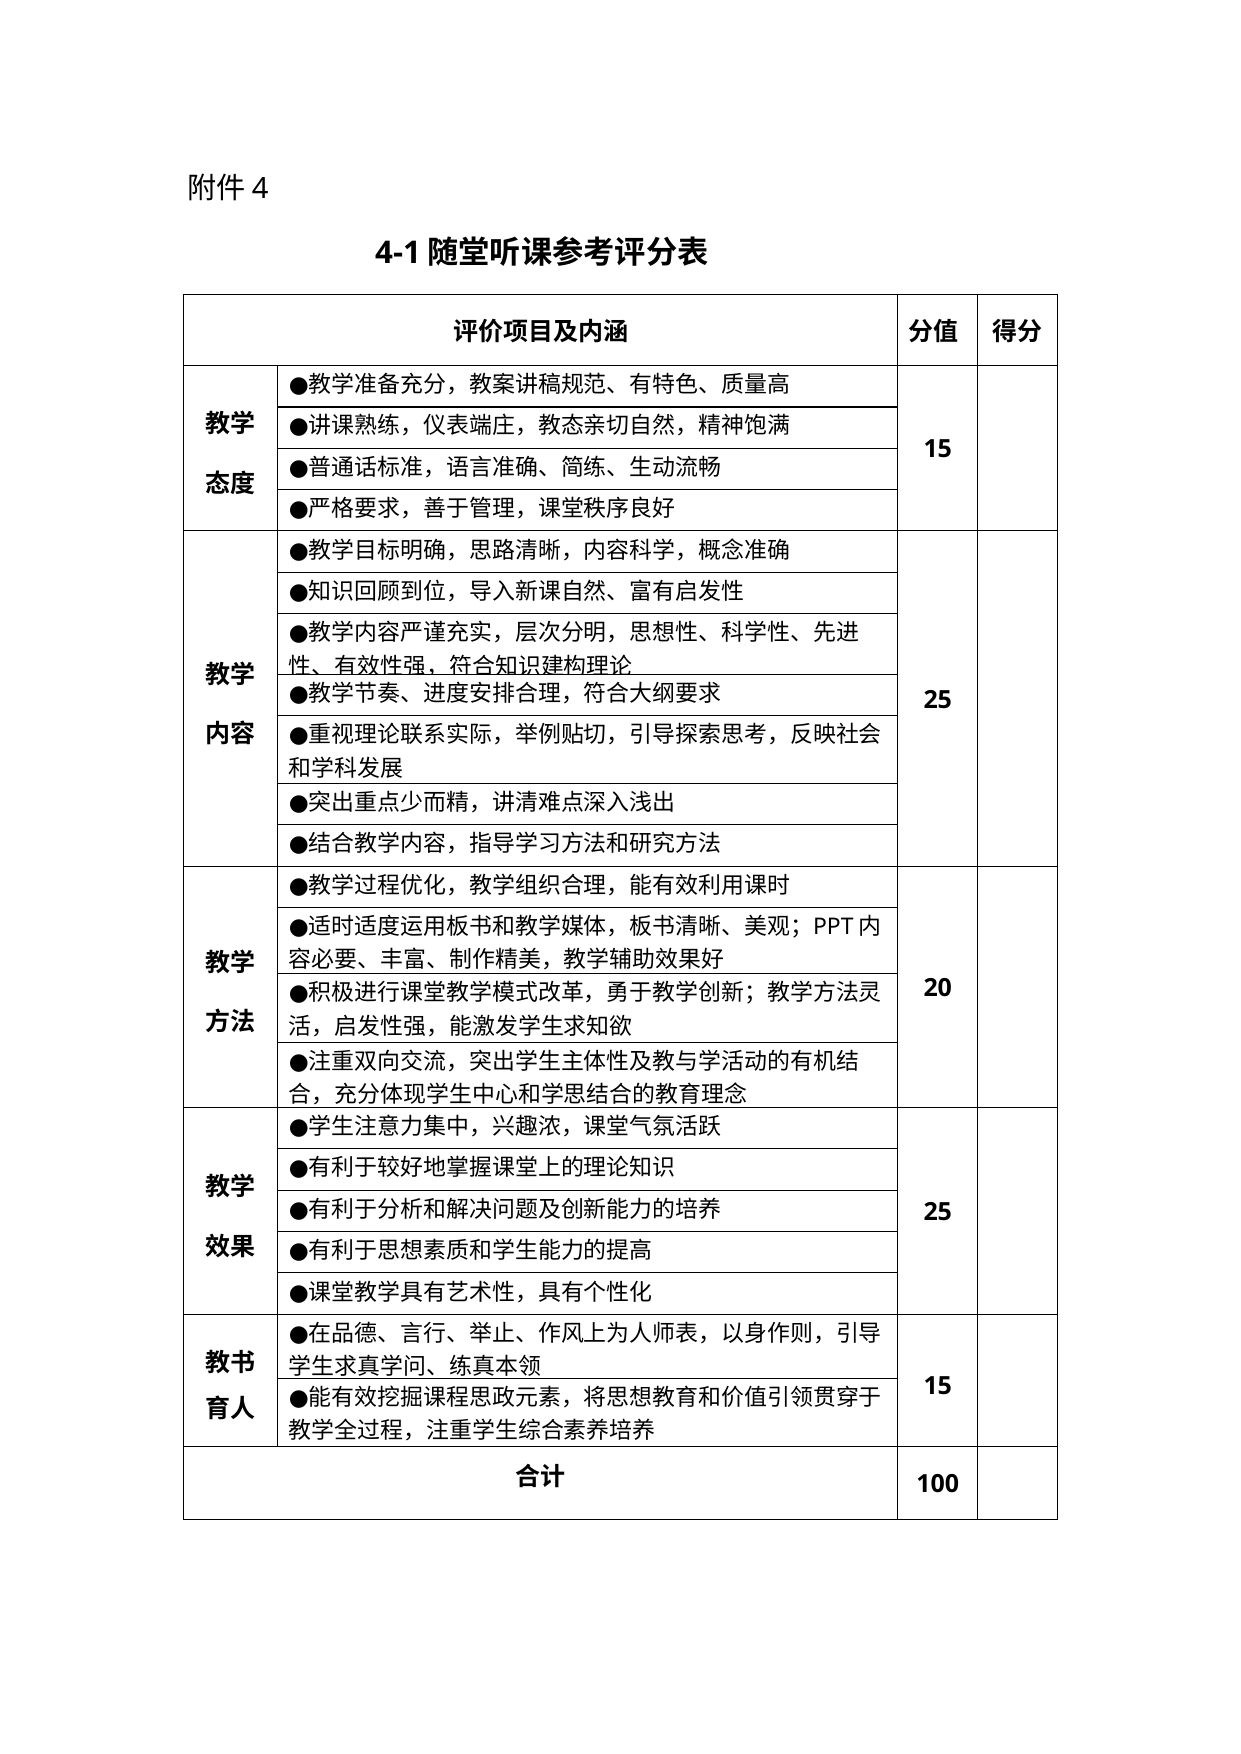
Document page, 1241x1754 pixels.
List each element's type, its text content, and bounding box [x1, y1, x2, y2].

table_cell ●注重双向交流，突出学生主体性及教与学活动的有机结合，充分体现学生中心和学思结合的教育理念 [278, 1043, 897, 1107]
table_cell 100 [898, 1447, 977, 1519]
table_cell 25 [898, 531, 977, 866]
table_cell 15 [898, 1315, 977, 1446]
table_header 评价项目及内涵 [184, 295, 897, 365]
table_header 分值 [898, 295, 977, 365]
table_cell ●讲课熟练，仪表端庄，教态亲切自然，精神饱满 [278, 408, 897, 448]
text 附件4 [187, 164, 1053, 207]
table_cell ●重视理论联系实际，举例贴切，引导探索思考，反映社会和学科发展 [278, 716, 897, 783]
text 4-1随堂听课参考评分表 [187, 228, 1053, 273]
table_cell 25 [898, 1108, 977, 1314]
table_cell 合计 [184, 1447, 897, 1519]
table_cell 教学 内容 [184, 531, 277, 866]
table_cell [978, 531, 1057, 866]
table_cell ●有利于思想素质和学生能力的提高 [278, 1232, 897, 1272]
table_cell 教学 方法 [184, 867, 277, 1107]
table_header 得分 [978, 295, 1057, 365]
table_cell ●学生注意力集中，兴趣浓，课堂气氛活跃 [278, 1108, 897, 1148]
table_cell ●知识回顾到位，导入新课自然、富有启发性 [278, 573, 897, 613]
table_cell 教学 态度 [184, 366, 277, 530]
table_cell [978, 366, 1057, 530]
table_cell ●教学过程优化，教学组织合理，能有效利用课时 [278, 867, 897, 907]
table_cell ●有利于分析和解决问题及创新能力的培养 [278, 1191, 897, 1231]
table_cell [978, 1447, 1057, 1519]
table_cell ●教学准备充分，教案讲稿规范、有特色、质量高 [278, 366, 897, 406]
table_cell ●能有效挖掘课程思政元素，将思想教育和价值引领贯穿于教学全过程，注重学生综合素养培养 [278, 1379, 897, 1446]
table_cell [978, 1108, 1057, 1314]
table_cell ●在品德、言行、举止、作风上为人师表，以身作则，引导学生求真学问、练真本领 [278, 1315, 897, 1378]
table_cell ●结合教学内容，指导学习方法和研究方法 [278, 825, 897, 866]
table_cell ●课堂教学具有艺术性，具有个性化 [278, 1273, 897, 1314]
table_cell ●教学目标明确，思路清晰，内容科学，概念准确 [278, 531, 897, 572]
table_cell ●积极进行课堂教学模式改革，勇于教学创新；教学方法灵活，启发性强，能激发学生求知欲 [278, 974, 897, 1042]
table_cell ●教学节奏、进度安排合理，符合大纲要求 [278, 675, 897, 715]
table_cell ●教学内容严谨充实，层次分明，思想性、科学性、先进性、有效性强，符合知识建构理论 [278, 614, 897, 674]
table_cell ●突出重点少而精，讲清难点深入浅出 [278, 784, 897, 824]
table_cell 15 [898, 366, 977, 530]
table_cell ●严格要求，善于管理，课堂秩序良好 [278, 490, 897, 530]
table_cell ●适时适度运用板书和教学媒体，板书清晰、美观；PPT内容必要、丰富、制作精美，教学辅助效果好 [278, 908, 897, 973]
table_cell 20 [898, 867, 977, 1107]
table_cell [978, 1315, 1057, 1446]
table_cell ●有利于较好地掌握课堂上的理论知识 [278, 1149, 897, 1189]
table_cell 教学 效果 [184, 1108, 277, 1314]
table_cell 教书育人 [184, 1315, 277, 1446]
table_cell [978, 867, 1057, 1107]
table_cell ●普通话标准，语言准确、简练、生动流畅 [278, 449, 897, 489]
